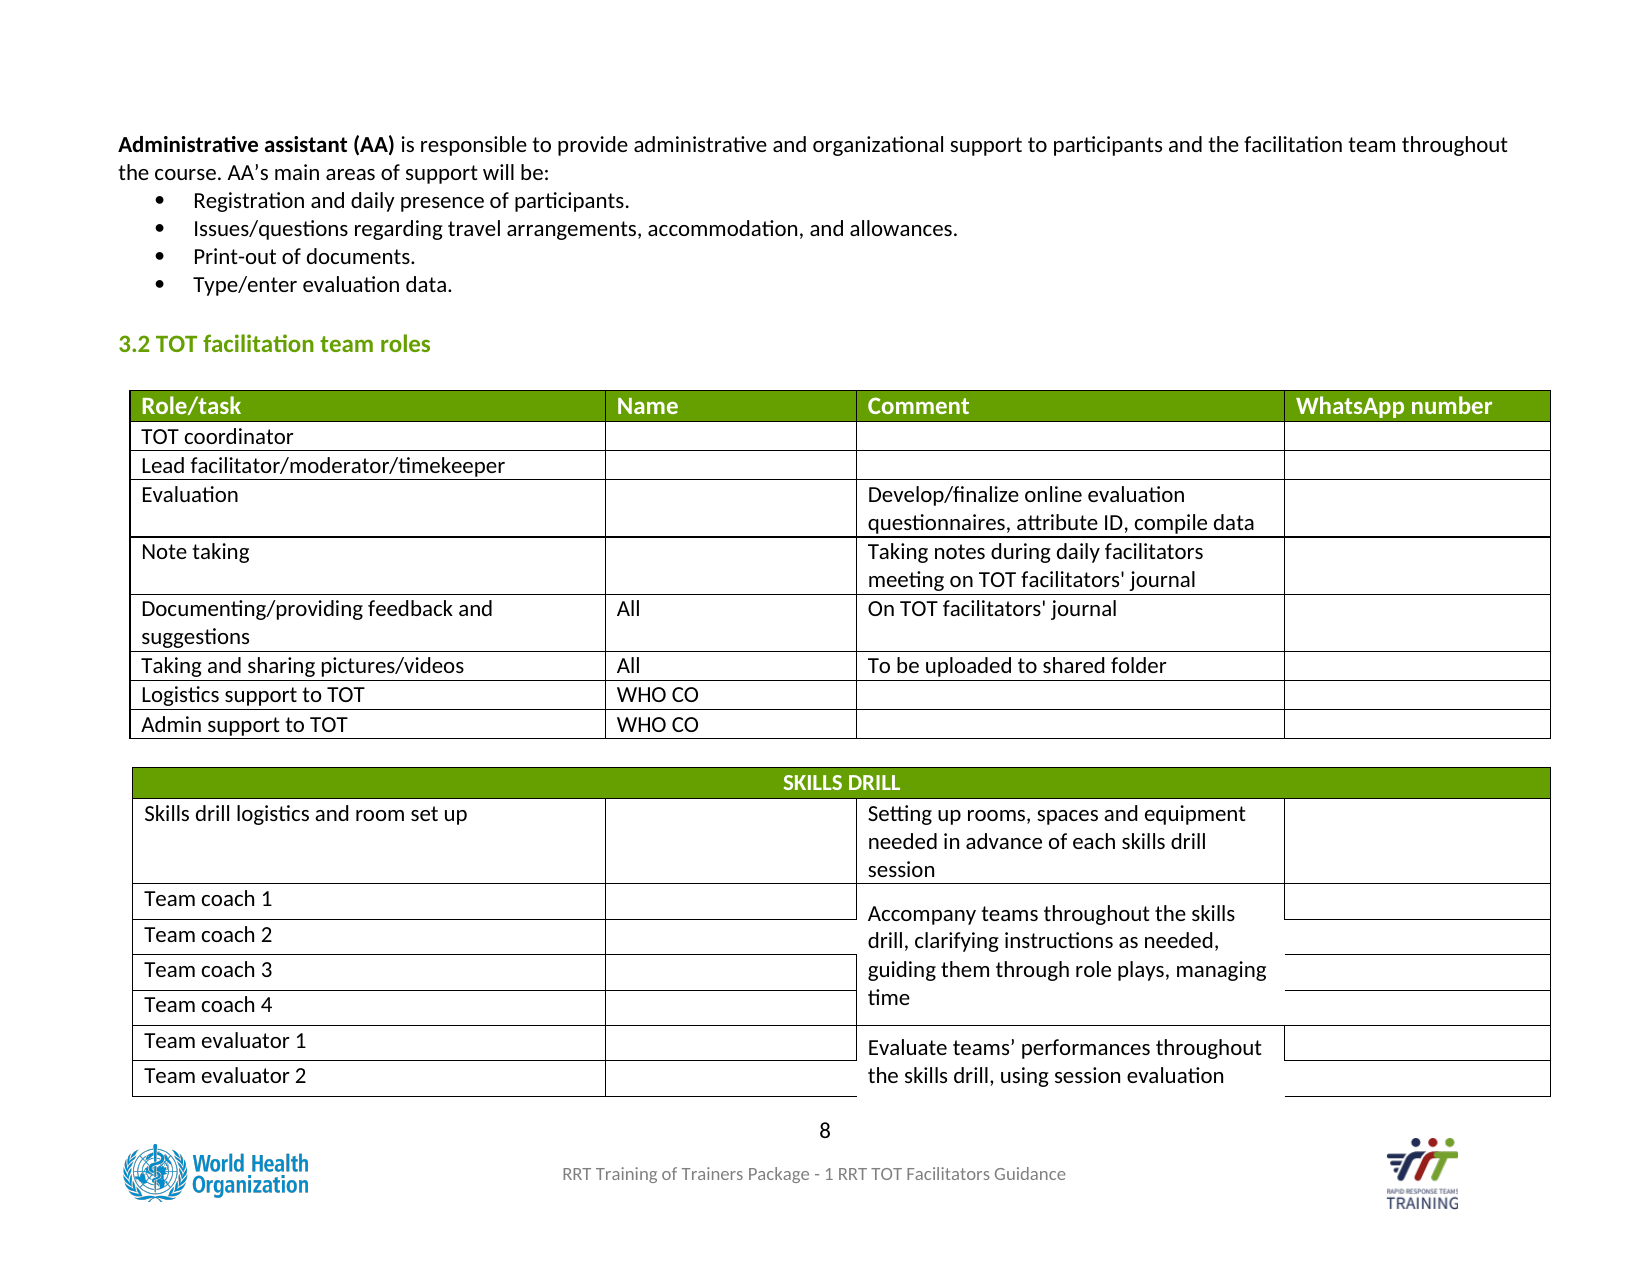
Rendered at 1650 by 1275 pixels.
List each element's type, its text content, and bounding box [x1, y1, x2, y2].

table_cell [857, 422, 1284, 450]
table_cell [1285, 710, 1550, 738]
table_cell [1285, 1026, 1550, 1060]
table_cell [606, 1061, 856, 1096]
table_cell [1285, 595, 1550, 651]
text Administrative assistant (AA) is responsible to provide administrative and organizational support to participants and the facilitation team throughout the course. AA’s main areas of support will be: [118, 130, 1532, 186]
table_cell Team coach 3 [133, 955, 605, 989]
table_cell [1285, 799, 1550, 883]
table_header Role/task [131, 391, 605, 421]
text 3.2 TOT facilitation team roles [118, 328, 1532, 359]
table_cell Lead facilitator/moderator/timekeeper [131, 451, 605, 479]
table_cell Team evaluator 1 [133, 1026, 605, 1060]
table_header Name [606, 391, 856, 421]
list Type/enter evaluation data. [156, 270, 1532, 298]
table_cell [606, 884, 856, 919]
table_cell [606, 955, 856, 989]
table_cell Setting up rooms, spaces and equipment needed in advance of each skills drill session [857, 799, 1284, 883]
table_cell [1285, 1061, 1550, 1096]
table_header SKILLS DRILL [133, 768, 1550, 798]
table_cell Taking and sharing pictures/videos [131, 652, 605, 679]
table_cell [606, 422, 856, 450]
table_cell [1285, 422, 1550, 450]
table_cell Evaluate teams’ performances throughout the skills drill, using session evaluation grids [856, 1026, 1284, 1096]
table_cell [1285, 480, 1550, 536]
table_cell [1285, 991, 1550, 1025]
table_cell To be uploaded to shared folder [857, 652, 1284, 679]
list Print-out of documents. [156, 242, 1532, 270]
table_cell Team coach 2 [133, 920, 605, 954]
table_cell [857, 710, 1284, 738]
table_cell Skills drill logistics and room set up [133, 799, 605, 883]
table_cell All [606, 595, 856, 651]
table_cell [1285, 920, 1550, 954]
table_header WhatsApp number [1285, 391, 1550, 421]
table_cell Taking notes during daily facilitators meeting on TOT facilitators' journal [857, 538, 1284, 593]
table_cell Team coach 1 [133, 884, 605, 919]
picture [123, 1144, 308, 1202]
table_cell Evaluation [131, 480, 605, 536]
table_cell Logistics support to TOT [131, 681, 605, 709]
table_cell [1285, 884, 1550, 919]
table_cell WHO CO [606, 681, 856, 709]
table_cell Accompany teams throughout the skills drill, clarifying instructions as needed, guiding them through role plays, managing time [856, 884, 1284, 1025]
table_cell [857, 451, 1284, 479]
table_cell Develop/finalize online evaluation questionnaires, attribute ID, compile data [857, 480, 1284, 536]
table_cell [606, 799, 856, 883]
table_cell Admin support to TOT [131, 710, 605, 738]
table_cell [606, 1026, 856, 1060]
table_cell TOT coordinator [131, 422, 605, 450]
table_cell Documenting/providing feedback and suggestions [131, 595, 605, 651]
list Issues/questions regarding travel arrangements, accommodation, and allowances. [156, 214, 1532, 242]
table_cell All [606, 652, 856, 679]
table_cell [606, 451, 856, 479]
table_cell [1285, 538, 1550, 593]
list Registration and daily presence of participants. [156, 186, 1532, 214]
table_cell Note taking [131, 538, 605, 593]
table_cell [1285, 681, 1550, 709]
table_cell [606, 538, 856, 593]
table_cell [857, 681, 1284, 709]
table_cell WHO CO [606, 710, 856, 738]
table_cell On TOT facilitators' journal [857, 595, 1284, 651]
table_cell Team coach 4 [133, 991, 605, 1025]
table_cell [1285, 652, 1550, 679]
table_header Comment [857, 391, 1284, 421]
table_cell [606, 920, 856, 954]
table_cell [1285, 955, 1550, 989]
table_cell [606, 480, 856, 536]
table_cell [1285, 451, 1550, 479]
table_cell Team evaluator 2 [133, 1061, 605, 1096]
table_cell [606, 991, 856, 1025]
